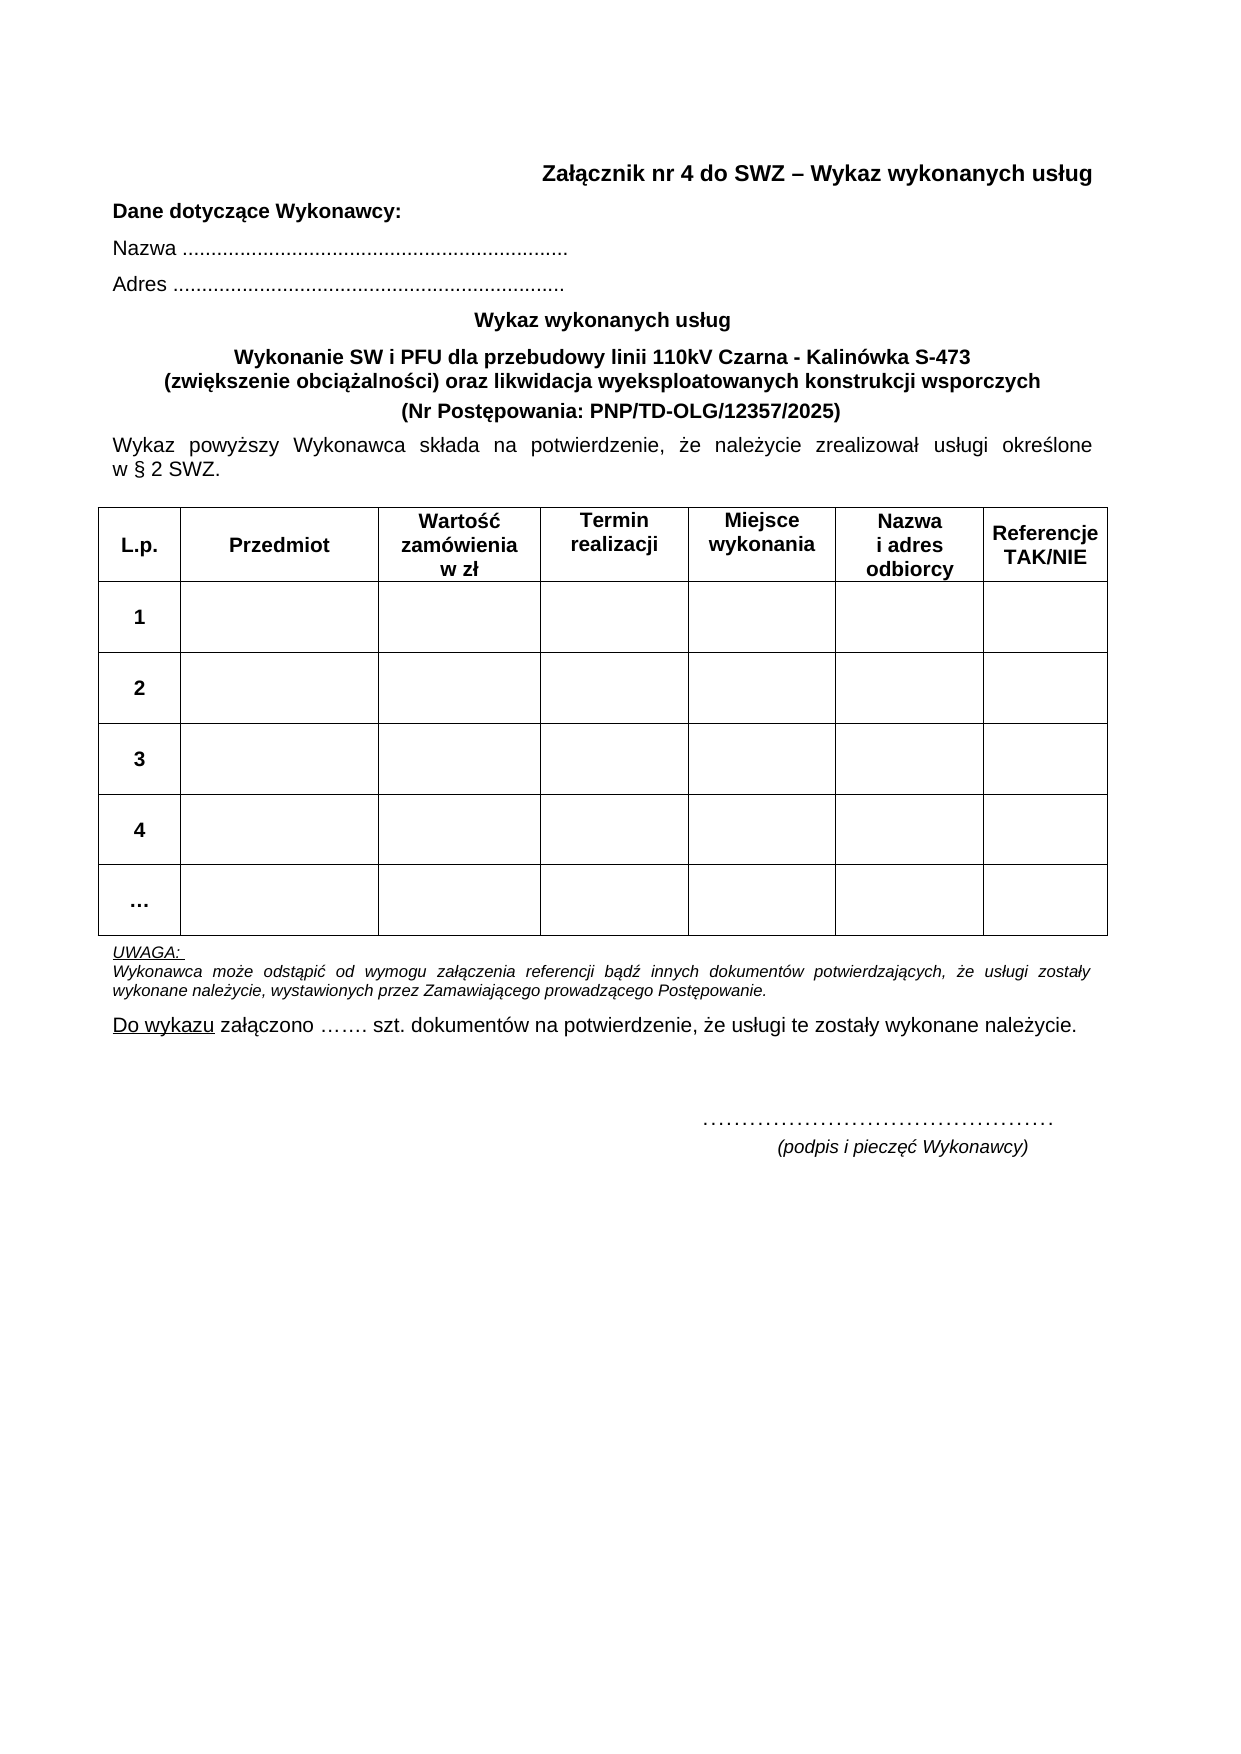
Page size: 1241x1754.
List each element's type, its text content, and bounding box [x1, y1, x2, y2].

text (podpis i pieczęć Wykonawcy) [112, 1136, 1093, 1157]
table_cell 3 [99, 724, 180, 793]
table_cell [984, 865, 1107, 935]
table_cell 4 [99, 795, 180, 864]
table_cell [181, 724, 378, 793]
text Nazwa ................................................................... [112, 235, 1093, 259]
table_cell [689, 865, 835, 935]
table_cell [984, 795, 1107, 864]
table_cell [541, 653, 688, 723]
table_cell [181, 795, 378, 864]
table_cell [541, 865, 688, 935]
table_cell [836, 653, 983, 723]
table_cell [984, 653, 1107, 723]
table_header Nazwa i adres odbiorcy [836, 508, 983, 581]
table_cell [541, 582, 688, 652]
table_cell [836, 865, 983, 935]
text Dane dotyczące Wykonawcy: [112, 199, 1093, 223]
table_cell [984, 582, 1107, 652]
text Wykonawca może odstąpić od wymogu załączenia referencji bądź innych dokumentów potwierdzających, że usługi zostały wykonane należycie, wystawionych przez Zamawiającego prowadzącego Postępowanie. [112, 962, 1093, 1000]
text Załącznik nr 4 do SWZ – Wykaz wykonanych usług [112, 160, 1093, 186]
text UWAGA: [112, 942, 1093, 962]
table_cell [689, 795, 835, 864]
table_cell [689, 653, 835, 723]
table_cell [181, 865, 378, 935]
table_cell [379, 653, 540, 723]
text Adres .................................................................... [112, 272, 1093, 296]
text Wykonanie SW i PFU dla przebudowy linii 110kV Czarna - Kalinówka S-473 (zwiększenie obciążalności) oraz likwidacja wyeksploatowanych konstrukcji wsporczych [112, 345, 1093, 393]
table_cell [689, 724, 835, 793]
table_cell [984, 724, 1107, 793]
text Wykaz wykonanych usług [112, 308, 1093, 332]
table_cell [181, 582, 378, 652]
table_header Wartość zamówienia w zł [379, 508, 540, 581]
table_header L.p. [99, 508, 180, 581]
table_cell [379, 724, 540, 793]
text Wykaz powyższy Wykonawca składa na potwierdzenie, że należycie zrealizował usługi określone w § 2 SWZ. [112, 433, 1093, 481]
table_cell [541, 795, 688, 864]
table_header Miejsce wykonania [689, 508, 835, 581]
table_cell 1 [99, 582, 180, 652]
table_cell [836, 724, 983, 793]
table_cell [181, 653, 378, 723]
text ............................................. [150, 1106, 1093, 1130]
table_cell [541, 724, 688, 793]
table_cell [379, 865, 540, 935]
table_cell … [99, 865, 180, 935]
table_cell 2 [99, 653, 180, 723]
table_header Termin realizacji [541, 508, 688, 581]
text Do wykazu załączono ……. szt. dokumentów na potwierdzenie, że usługi te zostały wykonane należycie. [112, 1012, 1093, 1036]
table_cell [379, 582, 540, 652]
table_cell [689, 582, 835, 652]
table_cell [836, 582, 983, 652]
table_header Przedmiot [181, 508, 378, 581]
text (Nr Postępowania: PNP/TD-OLG/12357/2025) [150, 399, 1093, 423]
table_cell [836, 795, 983, 864]
table_header Referencje TAK/NIE [984, 508, 1107, 581]
table_cell [379, 795, 540, 864]
